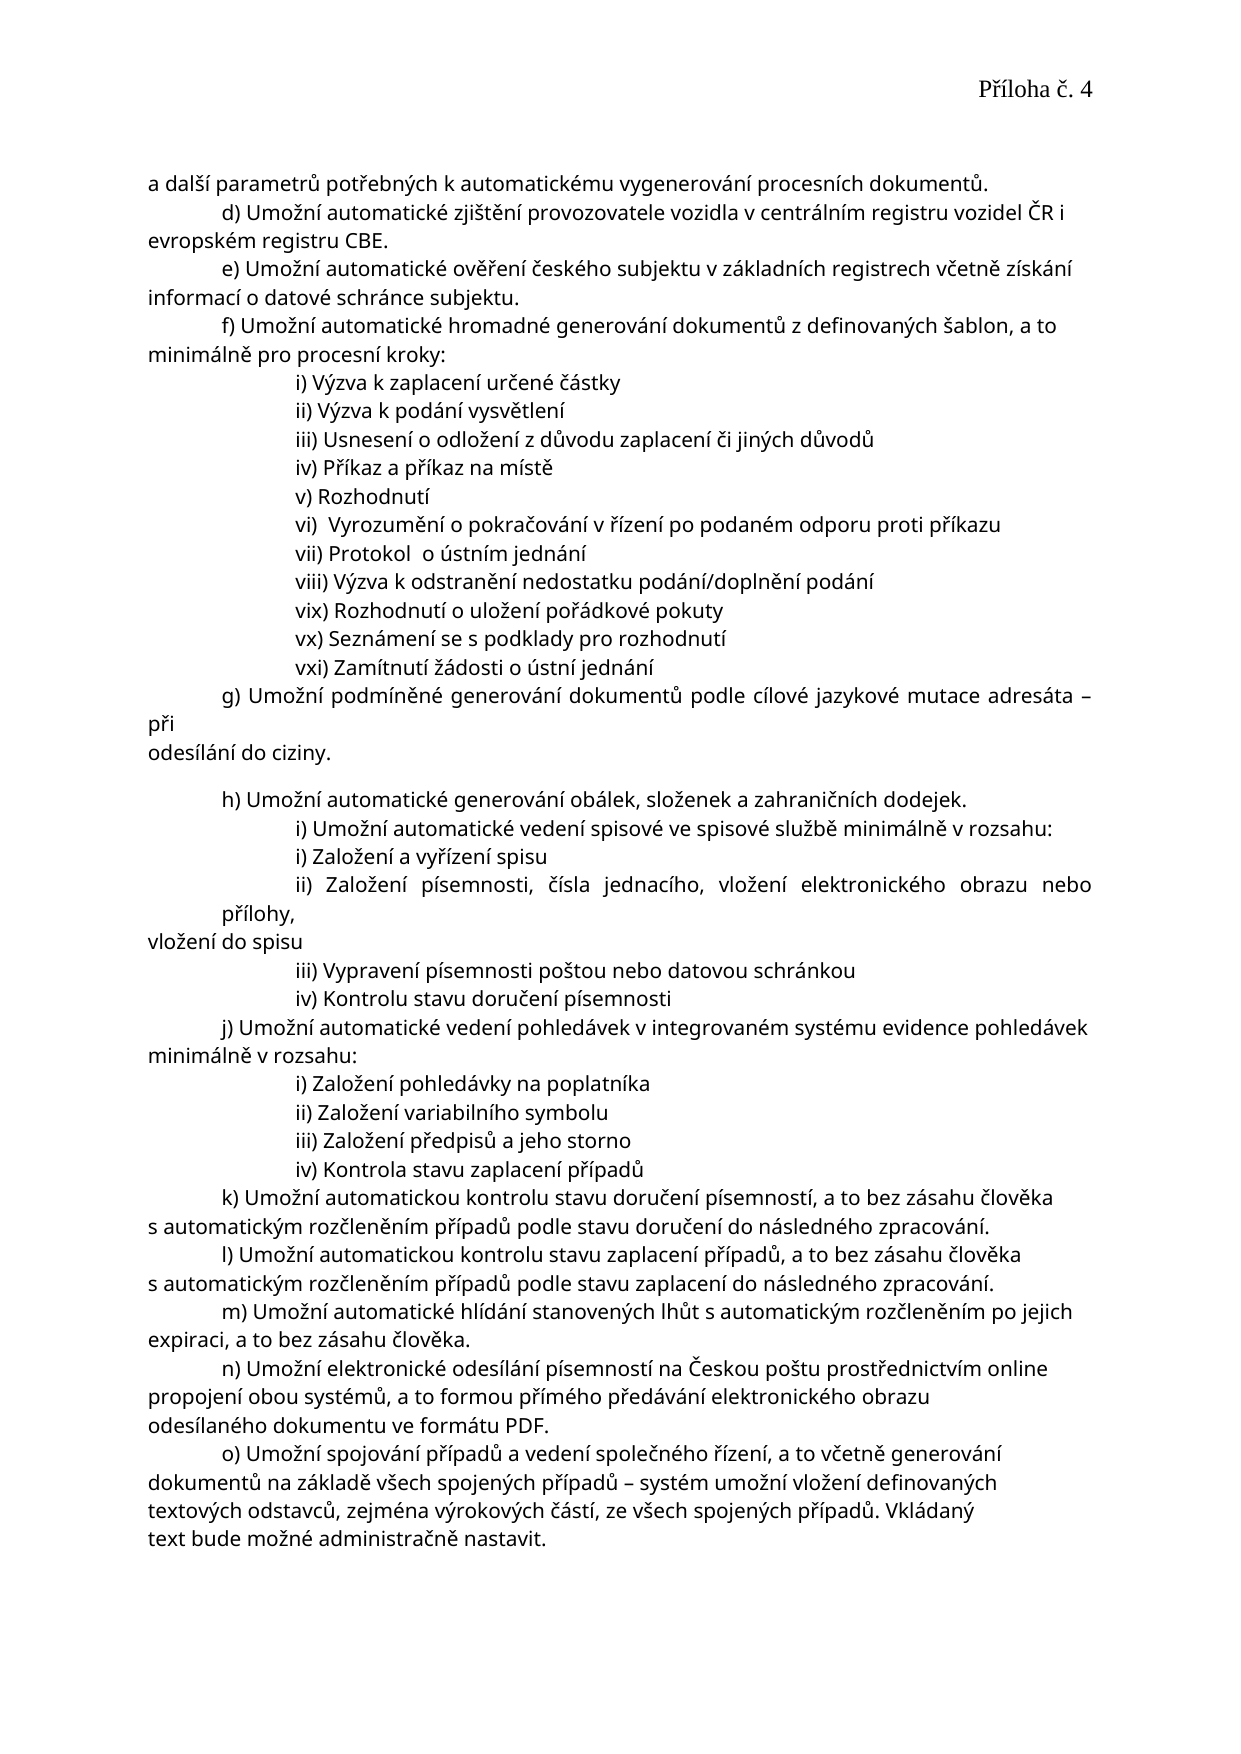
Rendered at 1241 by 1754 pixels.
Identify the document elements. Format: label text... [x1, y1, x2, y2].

text dokumentů na základě všech spojených případů – systém umožní vložení definovaných [148, 1468, 1093, 1496]
text propojení obou systémů, a to formou přímého předávání elektronického obrazu [148, 1382, 1093, 1411]
text a další parametrů potřebných k automatickému vygenerování procesních dokumentů. [148, 169, 1093, 198]
text iii) Usnesení o odložení z důvodu zaplacení či jiných důvodů [221, 425, 1093, 453]
text i) Založení pohledávky na poplatníka [221, 1069, 1093, 1098]
text k) Umožní automatickou kontrolu stavu doručení písemností, a to bez zásahu člověka [148, 1183, 1093, 1212]
text iv) Kontrolu stavu doručení písemnosti [295, 984, 1093, 1013]
text ii) Založení písemnosti, čísla jednacího, vložení elektronického obrazu nebo přílohy, [221, 871, 1093, 927]
text evropském registru CBE. [148, 226, 1093, 254]
text vix) Rozhodnutí o uložení pořádkové pokuty [221, 596, 1093, 624]
text iv) Kontrola stavu zaplacení případů [221, 1155, 1093, 1183]
text vii) Protokol o ústním jednání [221, 539, 1093, 567]
text ii) Založení variabilního symbolu [221, 1098, 1093, 1126]
text vxi) Zamítnutí žádosti o ústní jednání [221, 653, 1093, 681]
text d) Umožní automatické zjištění provozovatele vozidla v centrálním registru vozidel ČR i [148, 198, 1093, 226]
text vi) Vyrozumění o pokračování v řízení po podaném odporu proti příkazu [221, 510, 1093, 539]
text e) Umožní automatické ověření českého subjektu v základních registrech včetně získání [148, 254, 1093, 283]
text iii) Vypravení písemnosti poštou nebo datovou schránkou [221, 956, 1093, 984]
text i) Výzva k zaplacení určené částky [221, 368, 1093, 397]
text text bude možné administračně nastavit. [148, 1524, 1093, 1553]
text ii) Výzva k podání vysvětlení [221, 397, 1093, 425]
text f) Umožní automatické hromadné generování dokumentů z definovaných šablon, a to [148, 311, 1093, 340]
text minimálně pro procesní kroky: [148, 340, 1093, 368]
text s automatickým rozčleněním případů podle stavu zaplacení do následného zpracování. [148, 1269, 1093, 1297]
text g) Umožní podmíněné generování dokumentů podle cílové jazykové mutace adresáta – při [148, 681, 1093, 738]
text vložení do spisu [148, 927, 1093, 956]
text j) Umožní automatické vedení pohledávek v integrovaném systému evidence pohledávek [148, 1013, 1093, 1041]
text i) Založení a vyřízení spisu [221, 842, 1093, 871]
text odesílání do ciziny. [148, 738, 1093, 766]
text viii) Výzva k odstranění nedostatku podání/doplnění podání [221, 567, 1093, 596]
text informací o datové schránce subjektu. [148, 283, 1093, 311]
text i) Umožní automatické vedení spisové ve spisové službě minimálně v rozsahu: [221, 814, 1093, 842]
text l) Umožní automatickou kontrolu stavu zaplacení případů, a to bez zásahu člověka [148, 1240, 1093, 1269]
text vx) Seznámení se s podklady pro rozhodnutí [221, 624, 1093, 653]
text expiraci, a to bez zásahu člověka. [148, 1326, 1093, 1354]
text odesílaného dokumentu ve formátu PDF. [148, 1411, 1093, 1439]
text s automatickým rozčleněním případů podle stavu doručení do následného zpracování. [148, 1212, 1093, 1240]
text h) Umožní automatické generování obálek, složenek a zahraničních dodejek. [148, 785, 1093, 814]
text n) Umožní elektronické odesílání písemností na Českou poštu prostřednictvím online [148, 1354, 1093, 1382]
text v) Rozhodnutí [221, 482, 1093, 510]
text o) Umožní spojování případů a vedení společného řízení, a to včetně generování [148, 1439, 1093, 1468]
text iii) Založení předpisů a jeho storno [221, 1126, 1093, 1155]
text minimálně v rozsahu: [148, 1041, 1093, 1069]
text iv) Příkaz a příkaz na místě [221, 453, 1093, 482]
text m) Umožní automatické hlídání stanovených lhůt s automatickým rozčleněním po jejich [148, 1297, 1093, 1326]
text textových odstavců, zejména výrokových částí, ze všech spojených případů. Vkládaný [148, 1496, 1093, 1524]
